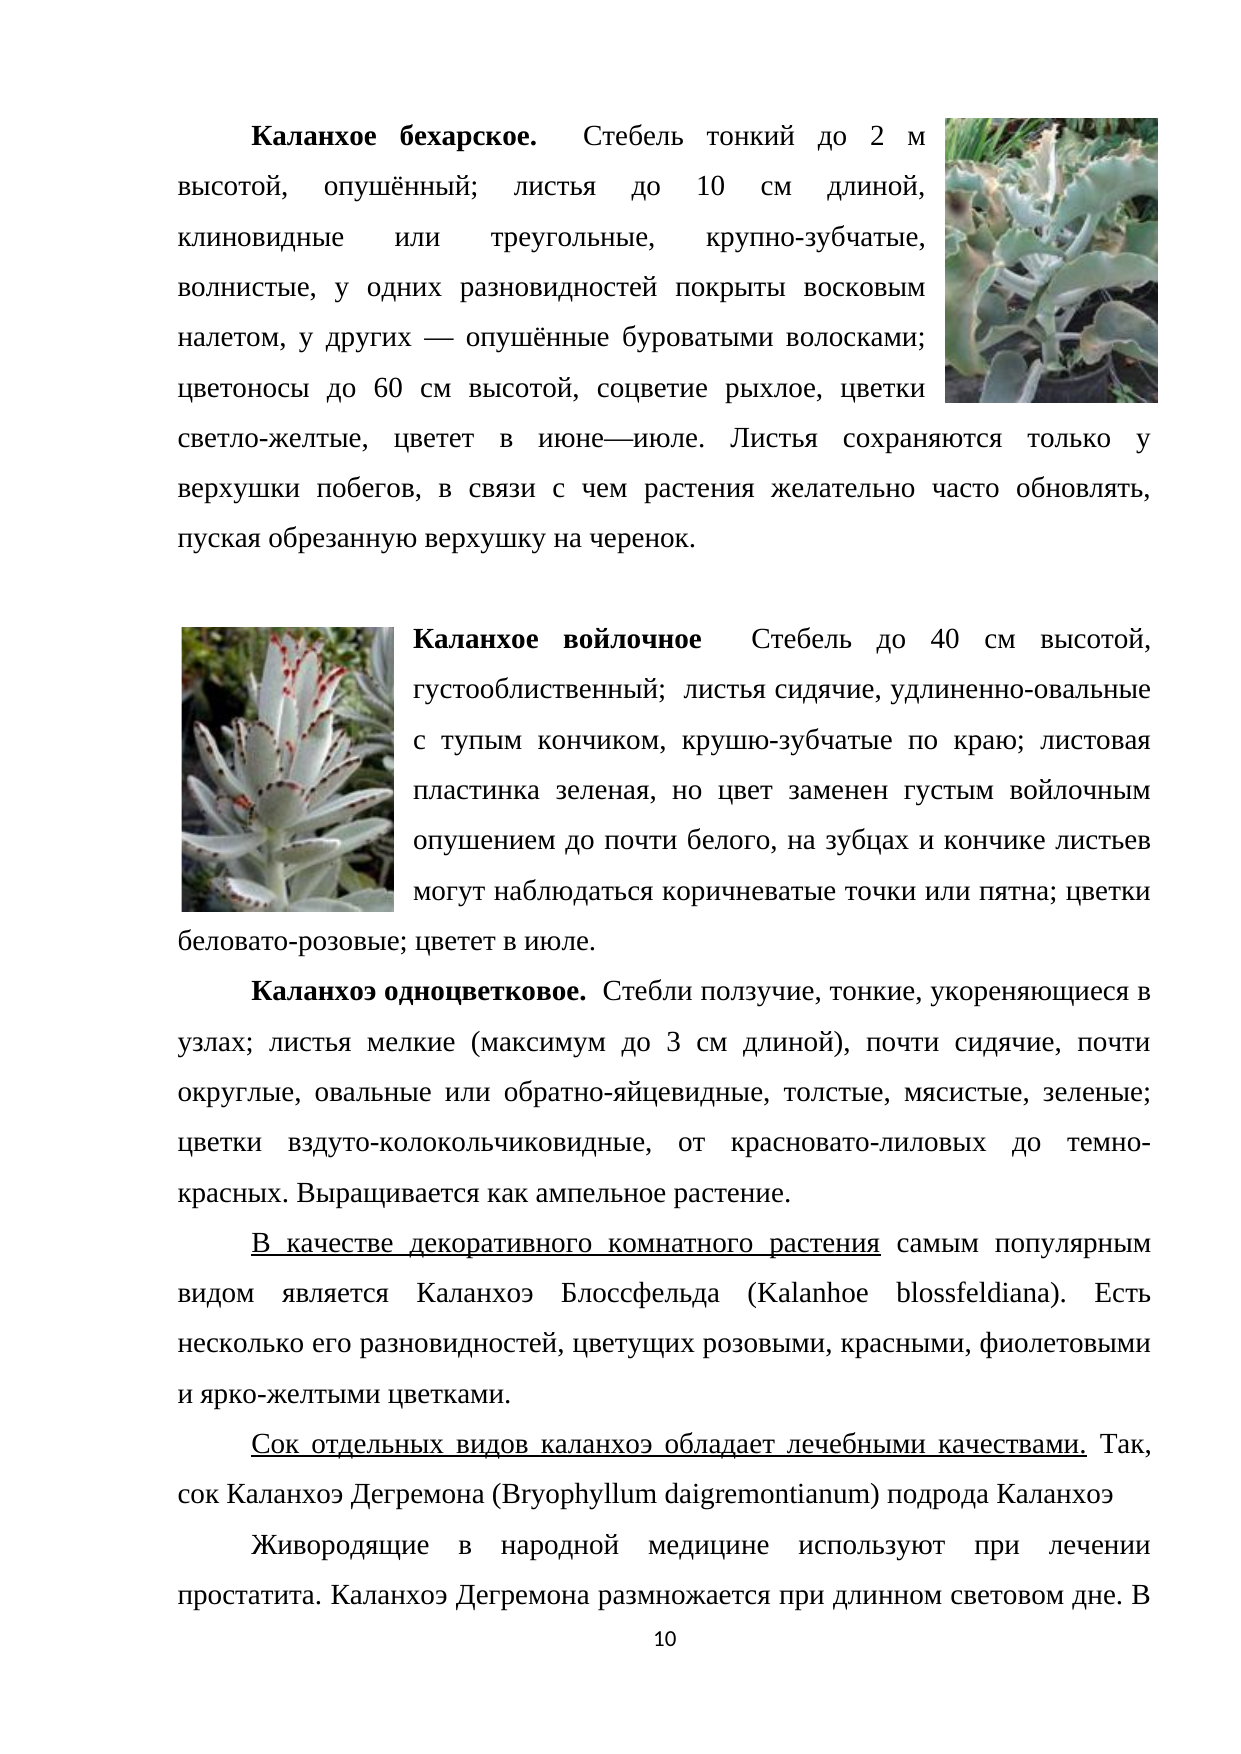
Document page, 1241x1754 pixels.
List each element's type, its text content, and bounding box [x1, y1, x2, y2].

text Каланхоэ одноцветковое. Стебли ползучие, тонкие, укореняющиеся в узлах; листья мелкие (максимум до 3 см длиной), почти сидячие, почти округлые, овальные или обратно-яйцевидные, толстые, мясистые, зеленые; цветки вздуто-колокольчиковидные, от красновато-лиловых до темно-красных. Выращивается как ампельное растение. [177, 973, 1152, 1208]
text Сок отдельных видов каланхоэ обладает лечебными качествами. Так, сок Каланхоэ Дегремона (Bryophyllum daigremontianum) подрода Каланхоэ [177, 1426, 1152, 1510]
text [177, 1527, 1152, 1611]
text В качестве декоративного комнатного растения самым популярным видом является Каланхоэ Блоссфельда (Kalanhoe blossfeldiana). Есть несколько его разновидностей, цветущих розовыми, красными, фиолетовыми и ярко-желтыми цветками. [177, 1225, 1152, 1409]
picture [181, 627, 394, 912]
text Каланхое бехарское. Стебель тонкий до 2 м высотой, опушённый; листья до 10 см длиной, клиновидные или треугольные, крупно-зубчатые, волнистые, у одних разновидностей покрыты восковым налетом, у других — опушённые буроватыми волосками; цветоносы до 60 см высотой, соцветие рыхлое, цветки светло-желтые, цветет в июне—июле. Листья сохраняются только у верхушки побегов, в связи с чем растения желательно часто обновлять, пуская обрезанную верхушку на черенок. [177, 118, 1152, 554]
picture [945, 118, 1158, 403]
text Каланхое войлочное Стебель до 40 см высотой, густооблиственный; листья сидячие, удлиненно-овальные с тупым кончиком, крушю-зубчатые по краю; листовая пластинка зеленая, но цвет заменен густым войлочным опушением до почти белого, на зубцах и кончике листьев могут наблюдаться коричневатые точки или пятна; цветки беловато-розовые; цветет в июле. [177, 621, 1152, 957]
